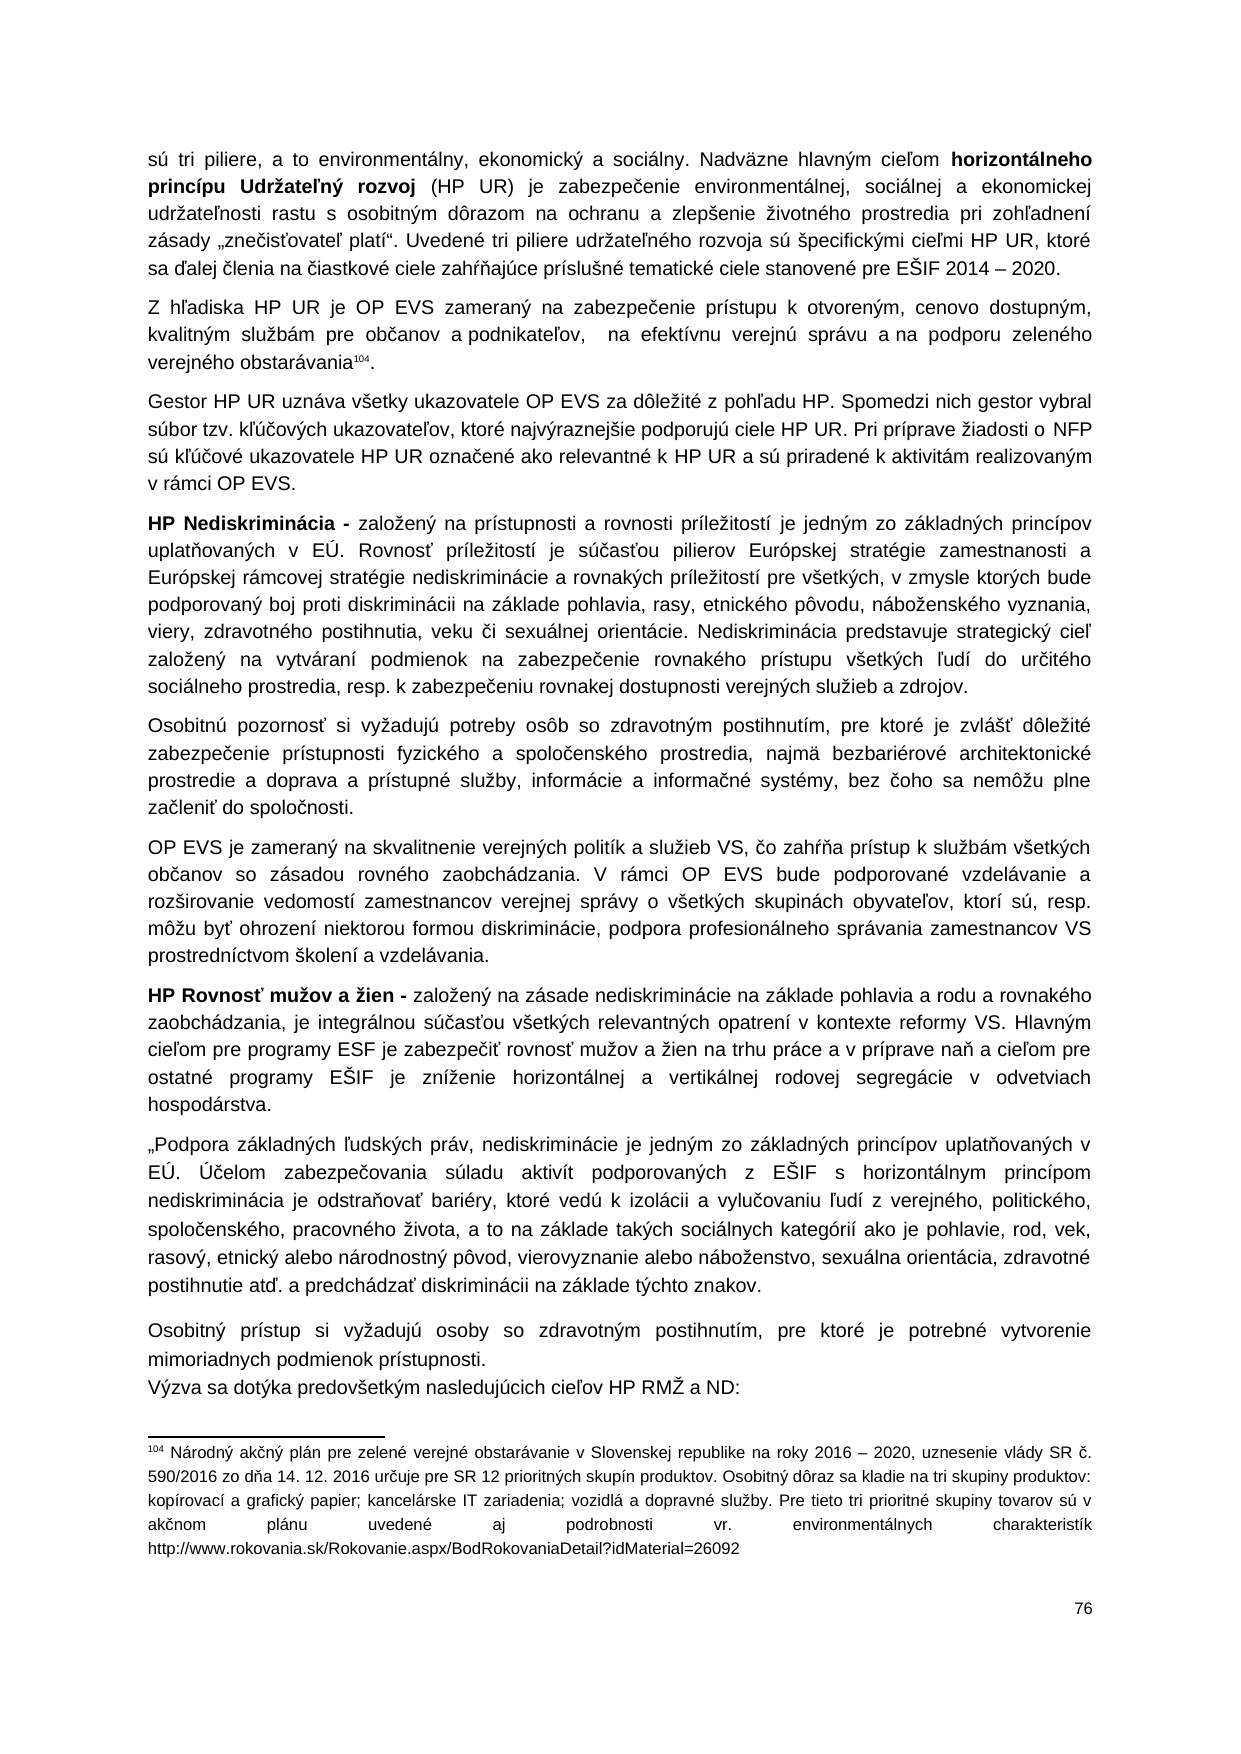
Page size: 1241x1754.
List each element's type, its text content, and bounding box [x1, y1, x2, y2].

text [148, 148, 1092, 279]
text „Podpora základných ľudských práv, nediskriminácie je jedným zo základných princípov uplatňovaných v EÚ. Účelom zabezpečovania súladu aktivít podporovaných z EŠIF s horizontálnym princípom nediskriminácia je odstraňovať bariéry, ktoré vedú k izolácii a vylučovaniu ľudí z verejného, politického, spoločenského, pracovného života, a to na základe takých sociálnych kategórií ako je pohlavie, rod, vek, rasový, etnický alebo národnostný pôvod, vierovyznanie alebo náboženstvo, sexuálna orientácia, zdravotné postihnutie atď. a predchádzať diskriminácii na základe týchto znakov. [148, 1132, 1092, 1297]
text HP Rovnosť mužov a žien - založený na zásade nediskriminácie na základe pohlavia a rodu a rovnakého zaobchádzania, je integrálnou súčasťou všetkých relevantných opatrení v kontexte reformy VS. Hlavným cieľom pre programy ESF je zabezpečiť rovnosť mužov a žien na trhu práce a v príprave naň a cieľom pre ostatné programy EŠIF je zníženie horizontálnej a vertikálnej rodovej segregácie v odvetviach hospodárstva. [148, 984, 1092, 1115]
text Z hľadiska HP UR je OP EVS zameraný na zabezpečenie prístupu k otvoreným, cenovo dostupným, kvalitným službám pre občanov a podnikateľov, na efektívnu verejnú správu a na podporu zeleného verejného obstarávania. [148, 296, 1092, 373]
text Výzva sa dotýka predovšetkým nasledujúcich cieľov HP RMŽ a ND: [148, 1376, 1092, 1398]
text HP Nediskriminácia - založený na prístupnosti a rovnosti príležitostí je jedným zo základných princípov uplatňovaných v EÚ. Rovnosť príležitostí je súčasťou pilierov Európskej stratégie zamestnanosti a Európskej rámcovej stratégie nediskriminácie a rovnakých príležitostí pre všetkých, v zmysle ktorých bude podporovaný boj proti diskriminácii na základe pohlavia, rasy, etnického pôvodu, náboženského vyznania, viery, zdravotného postihnutia, veku či sexuálnej orientácie. Nediskriminácia predstavuje strategický cieľ založený na vytváraní podmienok na zabezpečenie rovnakého prístupu všetkých ľudí do určitého sociálneho prostredia, resp. k zabezpečeniu rovnakej dostupnosti verejných služieb a zdrojov. [148, 511, 1092, 697]
text Osobitnú pozornosť si vyžadujú potreby osôb so zdravotným postihnutím, pre ktoré je zvlášť dôležité zabezpečenie prístupnosti fyzického a spoločenského prostredia, najmä bezbariérové architektonické prostredie a doprava a prístupné služby, informácie a informačné systémy, bez čoho sa nemôžu plne začleniť do spoločnosti. [148, 714, 1092, 818]
text OP EVS je zameraný na skvalitnenie verejných politík a služieb VS, čo zahŕňa prístup k službám všetkých občanov so zásadou rovného zaobchádzania. V rámci OP EVS bude podporované vzdelávanie a rozširovanie vedomostí zamestnancov verejnej správy o všetkých skupinách obyvateľov, ktorí sú, resp. môžu byť ohrození niektorou formou diskriminácie, podpora profesionálneho správania zamestnancov VS prostredníctvom školení a vzdelávania. [148, 836, 1092, 967]
text Osobitný prístup si vyžadujú osoby so zdravotným postihnutím, pre ktoré je potrebné vytvorenie mimoriadnych podmienok prístupnosti. [148, 1319, 1092, 1370]
text Gestor HP UR uznáva všetky ukazovatele OP EVS za dôležité z pohľadu HP. Spomedzi nich gestor vybral súbor tzv. kľúčových ukazovateľov, ktoré najvýraznejšie podporujú ciele HP UR. Pri príprave žiadosti o NFP sú kľúčové ukazovatele HP UR označené ako relevantné k HP UR a sú priradené k aktivitám realizovaným v rámci OP EVS. [148, 390, 1092, 494]
